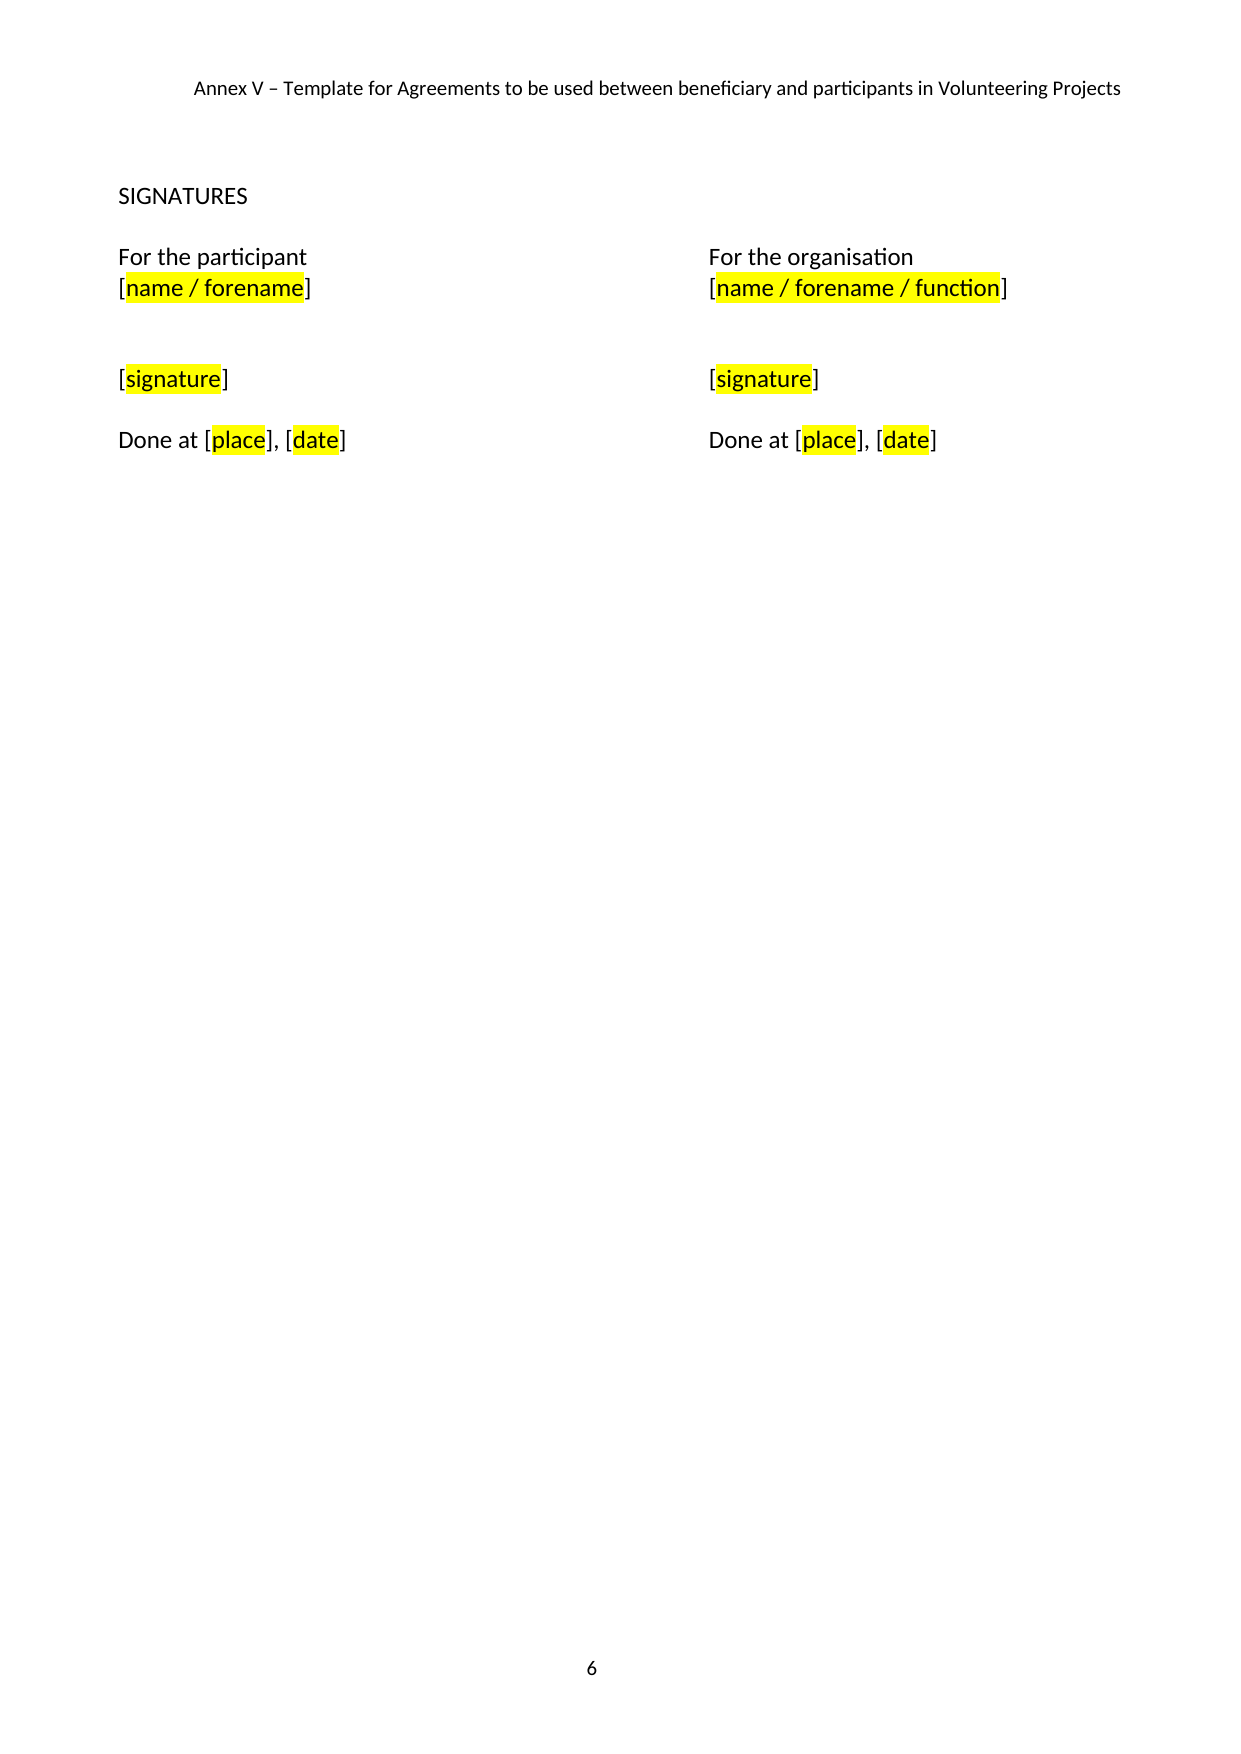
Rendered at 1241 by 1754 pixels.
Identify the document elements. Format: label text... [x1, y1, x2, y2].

text Done at [place], [date] Done at [place], [date] [929, 425, 1122, 455]
text [name / forename] [name / forename / function] [1000, 272, 1122, 303]
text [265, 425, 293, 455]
text SIGNATURES [118, 181, 1122, 211]
text Done at [place], [date] Done at [place], [date] [118, 425, 212, 455]
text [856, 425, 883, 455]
text [signature] [signature] [812, 364, 1122, 394]
text [name / forename] [name / forename / function] [304, 272, 716, 303]
text Done at [place], [date] Done at [place], [date] [339, 425, 802, 455]
text For the participant For the organisation [118, 242, 1122, 272]
text [signature] [signature] [221, 364, 716, 394]
